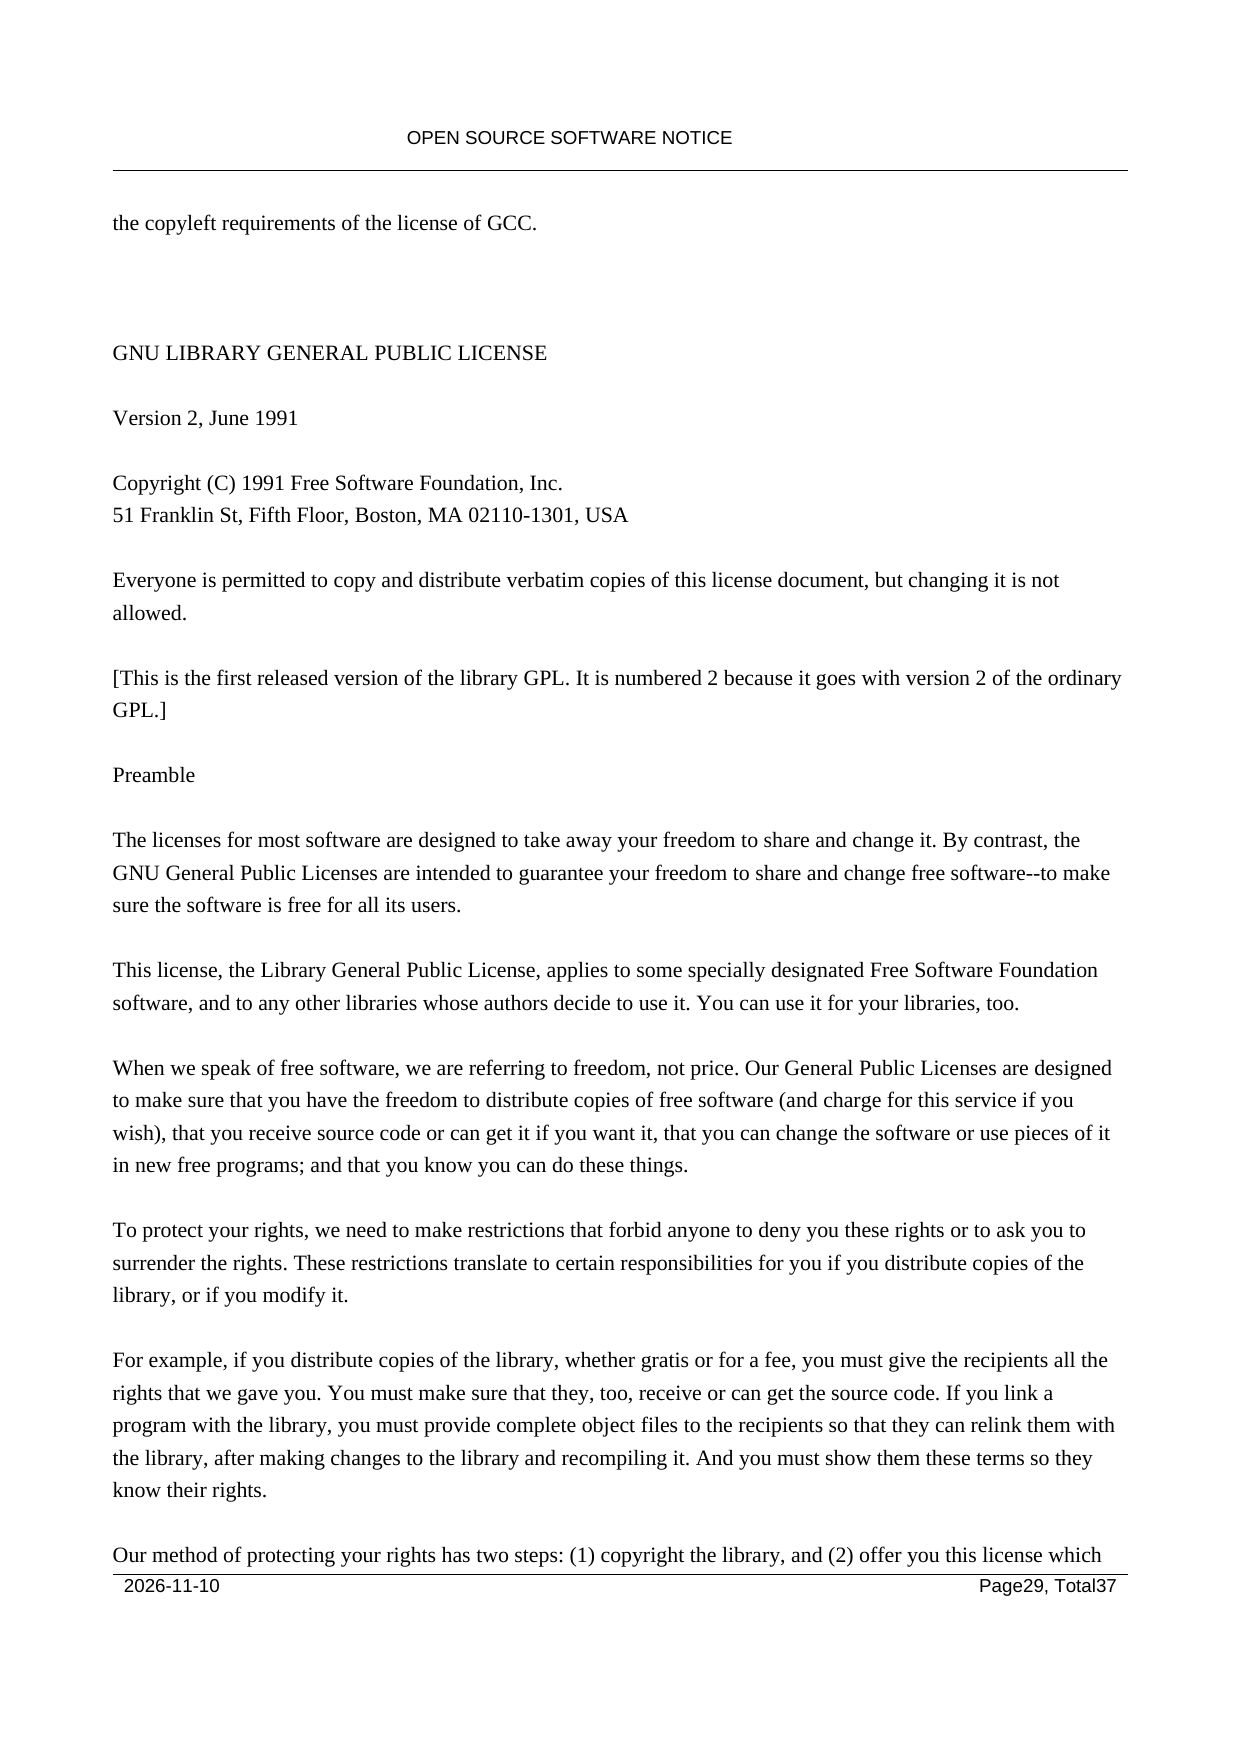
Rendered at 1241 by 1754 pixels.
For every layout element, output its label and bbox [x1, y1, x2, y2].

text [112, 206, 1128, 1571]
